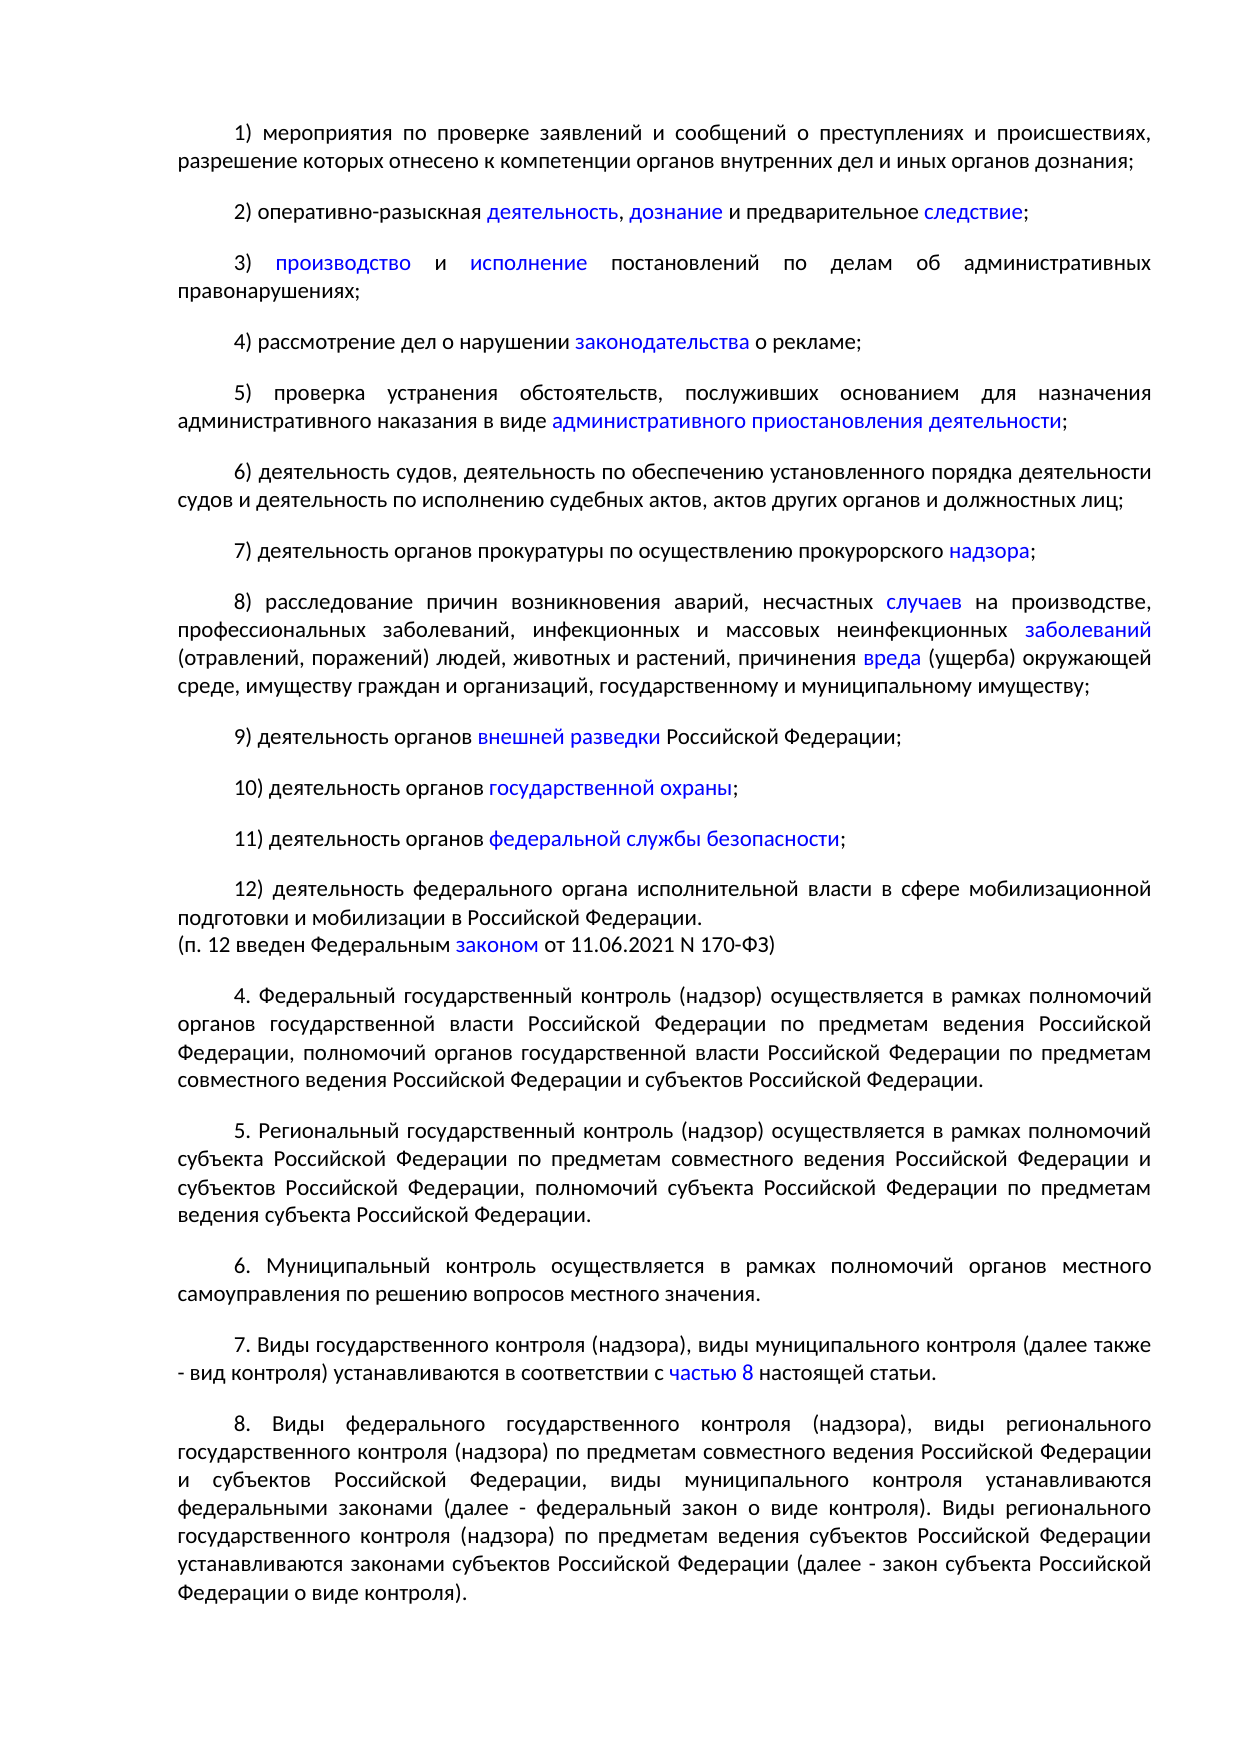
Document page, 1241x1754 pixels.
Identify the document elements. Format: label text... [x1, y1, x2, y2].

text (п. 12 введен Федеральным законом от 11.06.2021 N 170-ФЗ) [177, 931, 1152, 959]
text 10) деятельность органов государственной охраны; [177, 773, 1152, 801]
text 5. Региональный государственный контроль (надзор) осуществляется в рамках полномочий субъекта Российской Федерации по предметам совместного ведения Российской Федерации и субъектов Российской Федерации, полномочий субъекта Российской Федерации по предметам ведения субъекта Российской Федерации. [177, 1117, 1152, 1229]
text 4. Федеральный государственный контроль (надзор) осуществляется в рамках полномочий органов государственной власти Российской Федерации по предметам ведения Российской Федерации, полномочий органов государственной власти Российской Федерации по предметам совместного ведения Российской Федерации и субъектов Российской Федерации. [177, 982, 1152, 1094]
text 7) деятельность органов прокуратуры по осуществлению прокурорского надзора; [177, 536, 1152, 564]
text 8) расследование причин возникновения аварий, несчастных случаев на производстве, профессиональных заболеваний, инфекционных и массовых неинфекционных заболеваний (отравлений, поражений) людей, животных и растений, причинения вреда (ущерба) окружающей среде, имуществу граждан и организаций, государственному и муниципальному имуществу; [177, 587, 1152, 699]
text 1) мероприятия по проверке заявлений и сообщений о преступлениях и происшествиях, разрешение которых отнесено к компетенции органов внутренних дел и иных органов дознания; [177, 118, 1152, 174]
text 6) деятельность судов, деятельность по обеспечению установленного порядка деятельности судов и деятельность по исполнению судебных актов, актов других органов и должностных лиц; [177, 457, 1152, 513]
text 7. Виды государственного контроля (надзора), виды муниципального контроля (далее также - вид контроля) устанавливаются в соответствии с частью 8 настоящей статьи. [177, 1331, 1152, 1387]
text 6. Муниципальный контроль осуществляется в рамках полномочий органов местного самоуправления по решению вопросов местного значения. [177, 1252, 1152, 1308]
text 8. Виды федерального государственного контроля (надзора), виды регионального государственного контроля (надзора) по предметам совместного ведения Российской Федерации и субъектов Российской Федерации, виды муниципального контроля устанавливаются федеральными законами (далее - федеральный закон о виде контроля). Виды регионального государственного контроля (надзора) по предметам ведения субъектов Российской Федерации устанавливаются законами субъектов Российской Федерации (далее - закон субъекта Российской Федерации о виде контроля). [177, 1409, 1152, 1606]
text 5) проверка устранения обстоятельств, послуживших основанием для назначения административного наказания в виде административного приостановления деятельности; [177, 378, 1152, 434]
text 11) деятельность органов федеральной службы безопасности; [177, 824, 1152, 852]
text 12) деятельность федерального органа исполнительной власти в сфере мобилизационной подготовки и мобилизации в Российской Федерации. [177, 874, 1152, 931]
text 9) деятельность органов внешней разведки Российской Федерации; [177, 722, 1152, 750]
text 4) рассмотрение дел о нарушении законодательства о рекламе; [177, 327, 1152, 355]
text 3) производство и исполнение постановлений по делам об административных правонарушениях; [177, 248, 1152, 304]
text 2) оперативно-разыскная деятельность, дознание и предварительное следствие; [177, 197, 1152, 225]
